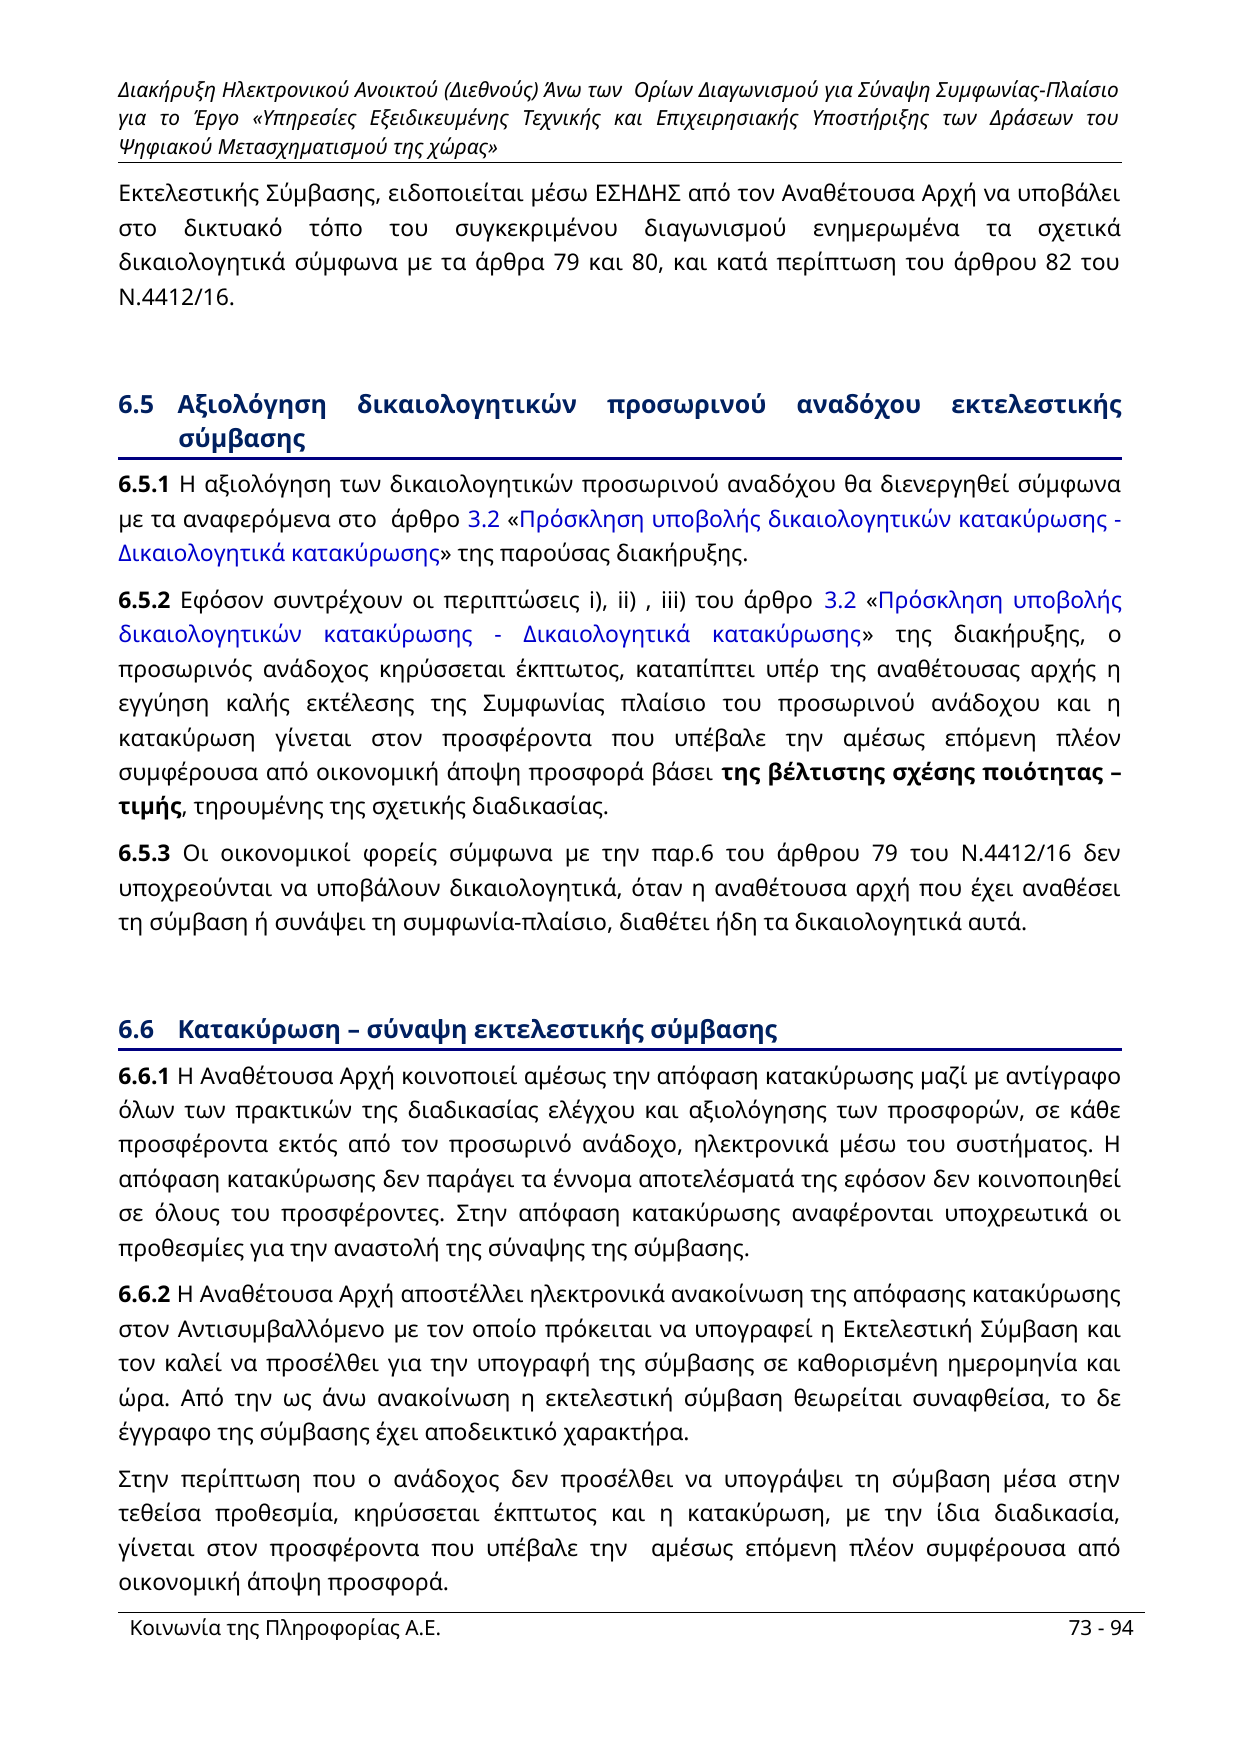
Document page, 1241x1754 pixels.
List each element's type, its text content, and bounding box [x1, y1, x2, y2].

text Στην περίπτωση που ο ανάδοχος δεν προσέλθει να υπογράψει τη σύμβαση μέσα στην τεθείσα προθεσμία, κηρύσσεται έκπτωτος και η κατακύρωση, με την ίδια διαδικασία, γίνεται στον προσφέροντα που υπέβαλε την αμέσως επόμενη πλέον συμφέρουσα από οικονομική άποψη προσφορά. [118, 1463, 1122, 1597]
subtitle Αξιολόγηση δικαιολογητικών προσωρινού αναδόχου εκτελεστικής σύμβασης [118, 387, 1122, 457]
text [118, 177, 1122, 312]
text 6.6.1 Η Αναθέτουσα Αρχή κοινοποιεί αμέσως την απόφαση κατακύρωσης μαζί με αντίγραφο όλων των πρακτικών της διαδικασίας ελέγχου και αξιολόγησης των προσφορών, σε κάθε προσφέροντα εκτός από τον προσωρινό ανάδοχο, ηλεκτρονικά μέσω του συστήματος. Η απόφαση κατακύρωσης δεν παράγει τα έννομα αποτελέσματά της εφόσον δεν κοινοποιηθεί σε όλους του προσφέροντες. Στην απόφαση κατακύρωσης αναφέρονται υποχρεωτικά οι προθεσμίες για την αναστολή της σύναψης της σύμβασης. [118, 1060, 1122, 1263]
text 6.5.3 Οι οικονομικοί φορείς σύμφωνα με την παρ.6 του άρθρου 79 του Ν.4412/16 δεν υποχρεούνται να υποβάλουν δικαιολογητικά, όταν η αναθέτουσα αρχή που έχει αναθέσει τη σύμβαση ή συνάψει τη συμφωνία-πλαίσιο, διαθέτει ήδη τα δικαιολογητικά αυτά. [118, 837, 1122, 937]
subtitle Κατακύρωση – σύναψη εκτελεστικής σύμβασης [118, 1012, 1122, 1048]
text 6.6.2 Η Αναθέτουσα Αρχή αποστέλλει ηλεκτρονικά ανακοίνωση της απόφασης κατακύρωσης στον Αντισυμβαλλόμενο με τον οποίο πρόκειται να υπογραφεί η Εκτελεστική Σύμβαση και τον καλεί να προσέλθει για την υπογραφή της σύμβασης σε καθορισμένη ημερομηνία και ώρα. Από την ως άνω ανακοίνωση η εκτελεστική σύμβαση θεωρείται συναφθείσα, το δε έγγραφο της σύμβασης έχει αποδεικτικό χαρακτήρα. [118, 1278, 1122, 1447]
text 6.5.1 Η αξιολόγηση των δικαιολογητικών προσωρινού αναδόχου θα διενεργηθεί σύμφωνα με τα αναφερόμενα στο άρθρο ‎3.2 «Πρόσκληση υποβολής δικαιολογητικών κατακύρωσης - Δικαιολογητικά κατακύρωσης» της παρούσας διακήρυξης. [118, 468, 1122, 568]
text 6.5.2 Εφόσον συντρέχουν οι περιπτώσεις i), ii) , iii) του άρθρο ‎3.2 «Πρόσκληση υποβολής δικαιολογητικών κατακύρωσης - Δικαιολογητικά κατακύρωσης» της διακήρυξης, ο προσωρινός ανάδοχος κηρύσσεται έκπτωτος, καταπίπτει υπέρ της αναθέτουσας αρχής η εγγύηση καλής εκτέλεσης της Συμφωνίας πλαίσιο του προσωρινού ανάδοχου και η κατακύρωση γίνεται στον προσφέροντα που υπέβαλε την αμέσως επόμενη πλέον συμφέρουσα από οικονομική άποψη προσφορά βάσει της βέλτιστης σχέσης ποιότητας – τιμής, τηρουμένης της σχετικής διαδικασίας. [118, 584, 1122, 821]
